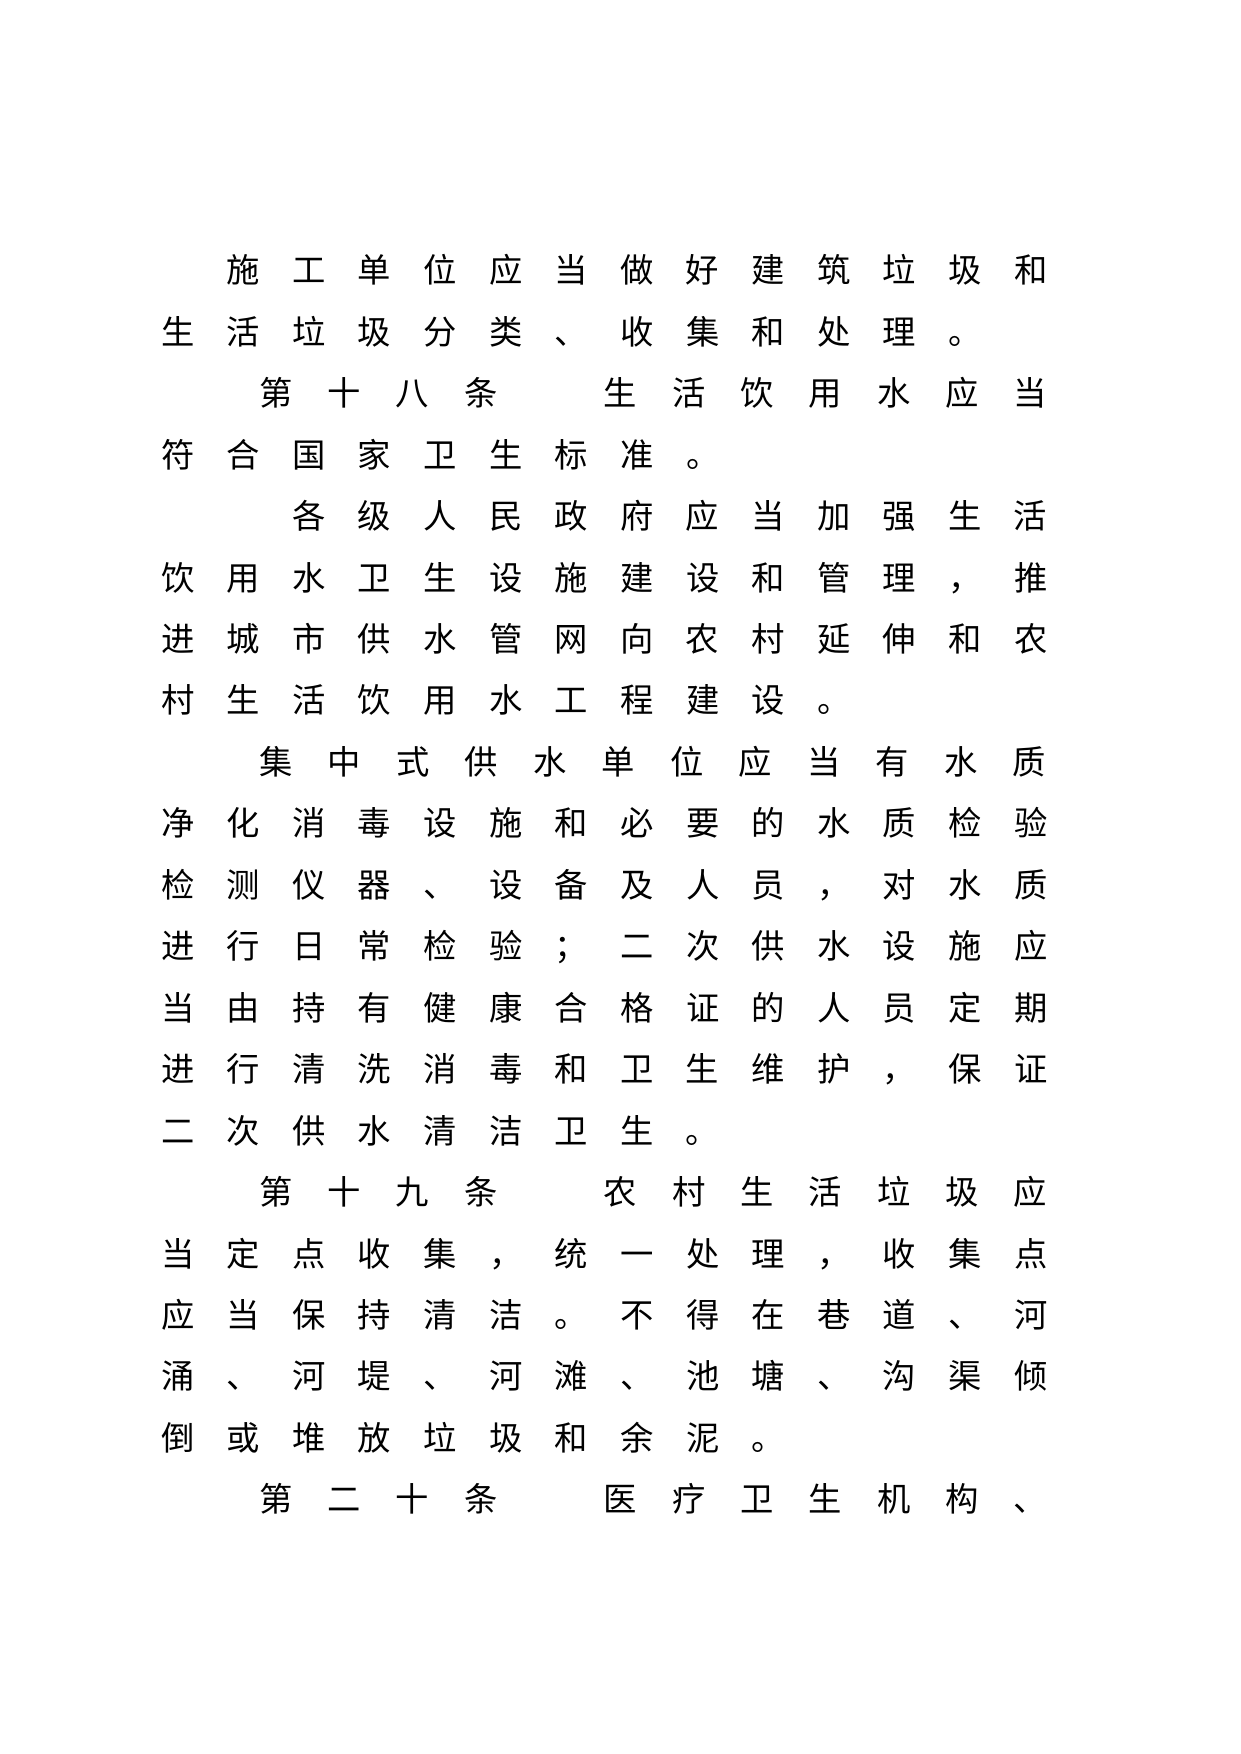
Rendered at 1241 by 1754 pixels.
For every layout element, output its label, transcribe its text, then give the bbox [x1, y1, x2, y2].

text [161, 1467, 1079, 1528]
text 施工单位应当做好建筑垃圾和生活垃圾分类、收集和处理。 [161, 237, 1079, 360]
text 第十八条 生活饮用水应当符合国家卫生标准。 [161, 360, 1079, 483]
text 第十九条 农村生活垃圾应当定点收集，统一处理，收集点应当保持清洁。不得在巷道、河涌、河堤、河滩、池塘、沟渠倾倒或堆放垃圾和余泥。 [161, 1159, 1079, 1467]
text 集中式供水单位应当有水质净化消毒设施和必要的水质检验检测仪器、设备及人员，对水质进行日常检验；二次供水设施应当由持有健康合格证的人员定期进行清洗消毒和卫生维护，保证二次供水清洁卫生。 [161, 729, 1079, 1159]
text 各级人民政府应当加强生活饮用水卫生设施建设和管理，推进城市供水管网向农村延伸和农村生活饮用水工程建设。 [161, 483, 1079, 729]
